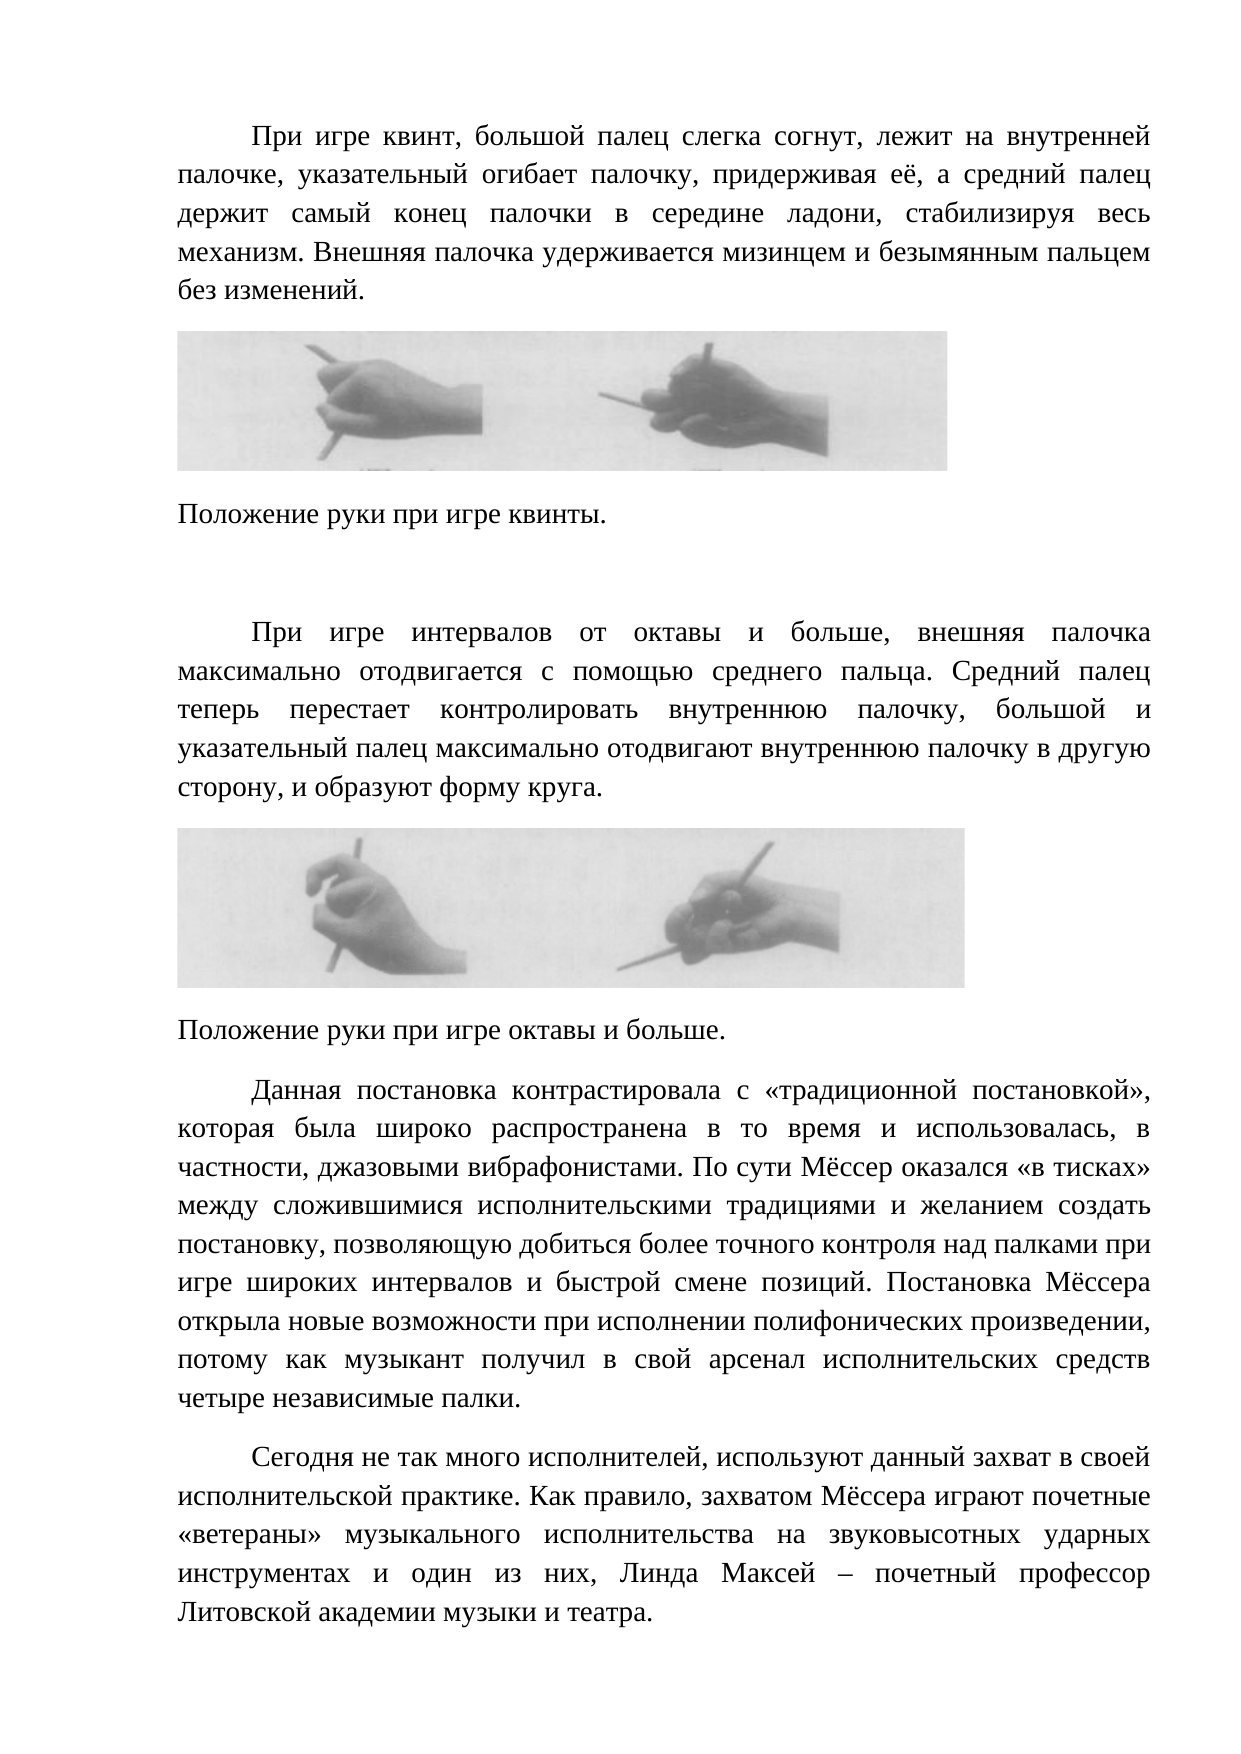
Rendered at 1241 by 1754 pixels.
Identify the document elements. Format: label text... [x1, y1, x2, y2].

picture [177, 331, 948, 471]
picture [177, 828, 965, 988]
text Сегодня не так много исполнителей, используют данный захват в своей исполнительской практике. Как правило, захватом Мёссера играют почетные «ветераны» музыкального исполнительства на звуковысотных ударных инструментах и один из них, Линда Максей – почетный профессор Литовской академии музыки и театра. [177, 1439, 1152, 1627]
text Данная постановка контрастировала с «традиционной постановкой», которая была широко распространена в то время и использовалась, в частности, джазовыми вибрафонистами. По сути Мёссер оказался «в тисках» между сложившимися исполнительскими традициями и желанием создать постановку, позволяющую добиться более точного контроля над палками при игре широких интервалов и быстрой смене позиций. Постановка Мёссера открыла новые возможности при исполнении полифонических произведении, потому как музыкант получил в свой арсенал исполнительских средств четыре независимые палки. [177, 1072, 1152, 1414]
text Положение руки при игре квинты. [177, 496, 1152, 529]
text При игре интервалов от октавы и больше, внешняя палочка максимально отодвигается с помощью среднего пальца. Средний палец теперь перестает контролировать внутреннюю палочку, большой и указательный палец максимально отодвигают внутреннюю палочку в другую сторону, и образуют форму круга. [177, 614, 1152, 802]
text Положение руки при игре октавы и больше. [177, 1012, 1152, 1046]
text При игре квинт, большой палец слегка согнут, лежит на внутренней палочке, указательный огибает палочку, придерживая её, а средний палец держит самый конец палочки в середине ладони, стабилизируя весь механизм. Внешняя палочка удерживается мизинцем и безымянным пальцем без изменений. [177, 118, 1152, 306]
